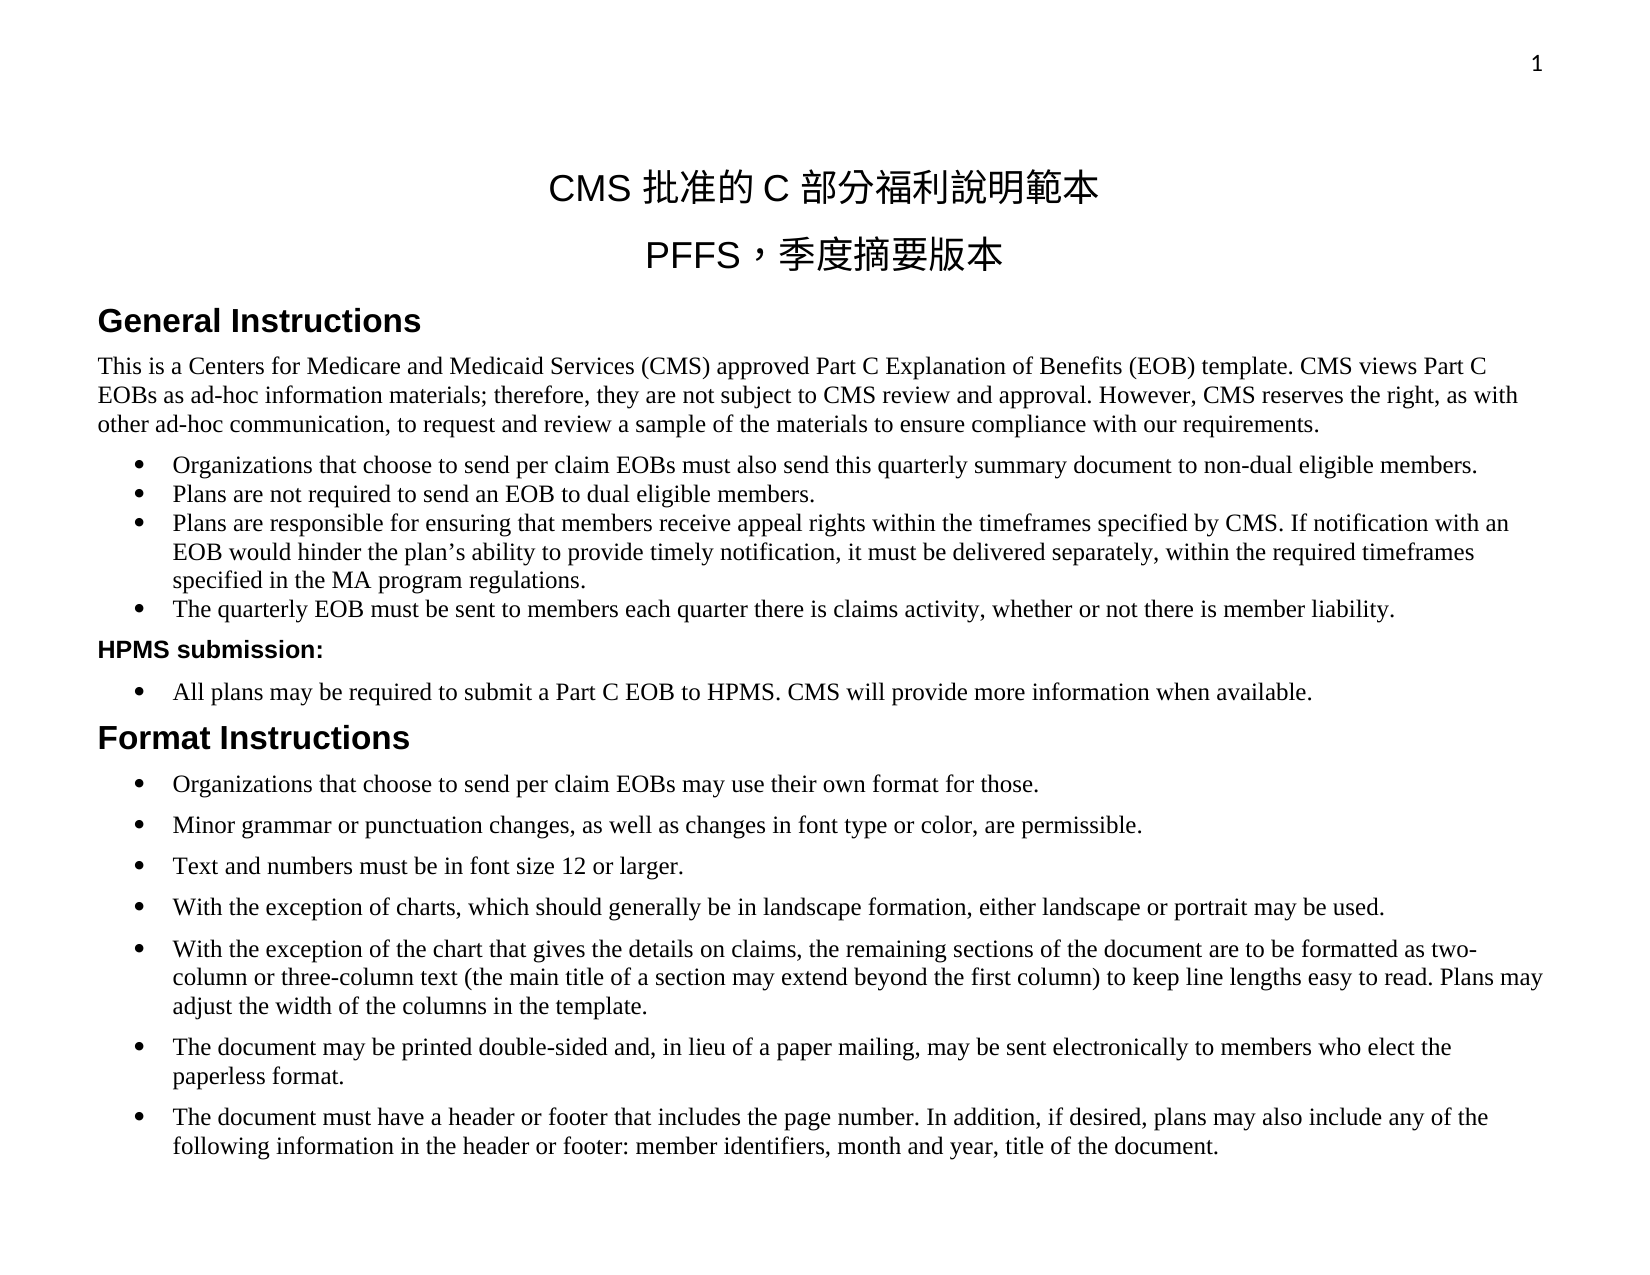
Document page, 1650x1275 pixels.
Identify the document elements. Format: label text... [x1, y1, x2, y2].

list The quarterly EOB must be sent to members each quarter there is claims activity, whether or not there is member liability. [135, 594, 1551, 623]
text This is a Centers for Medicare and Medicaid Services (CMS) approved Part C Explanation of Benefits (EOB) template. CMS views Part C EOBs as ad-hoc information materials; therefore, they are not subject to CMS review and approval. However, CMS reserves the right, as with other ad-hoc communication, to request and review a sample of the materials to ensure compliance with our requirements. [97, 352, 1551, 438]
text HPMS submission: [97, 635, 1551, 664]
list With the exception of charts, which should generally be in landscape formation, either landscape or portrait may be used. [135, 892, 1551, 921]
text PFFS，季度摘要版本 [97, 225, 1551, 279]
list Organizations that choose to send per claim EOBs must also send this quarterly summary document to non-dual eligible members. [135, 450, 1551, 479]
list Organizations that choose to send per claim EOBs may use their own format for those. [135, 769, 1551, 797]
list Plans are not required to send an EOB to dual eligible members. [135, 479, 1551, 508]
list Plans are responsible for ensuring that members receive appeal rights within the timeframes specified by CMS. If notification with an EOB would hinder the plan’s ability to provide timely notification, it must be delivered separately, within the required timeframes specified in the MA program regulations. [135, 508, 1551, 594]
list With the exception of the chart that gives the details on claims, the remaining sections of the document are to be formatted as two-column or three-column text (the main title of a section may extend beyond the first column) to keep line lengths easy to read. Plans may adjust the width of the columns in the template. [135, 934, 1551, 1020]
list Minor grammar or punctuation changes, as well as changes in font type or color, are permissible. [135, 810, 1551, 839]
list The document may be printed double-sided and, in lieu of a paper mailing, may be sent electronically to members who elect the paperless format. [135, 1032, 1551, 1090]
title CMS 批准的 C 部分福利說明範本 [97, 158, 1551, 212]
subtitle General Instructions [97, 301, 1551, 339]
subtitle Format Instructions [97, 718, 1551, 756]
list The document must have a header or footer that includes the page number. In addition, if desired, plans may also include any of the following information in the header or footer: member identifiers, month and year, title of the document. [135, 1102, 1551, 1160]
list Text and numbers must be in font size 12 or larger. [135, 851, 1551, 880]
list All plans may be required to submit a Part C EOB to HPMS. CMS will provide more information when available. [135, 677, 1551, 705]
